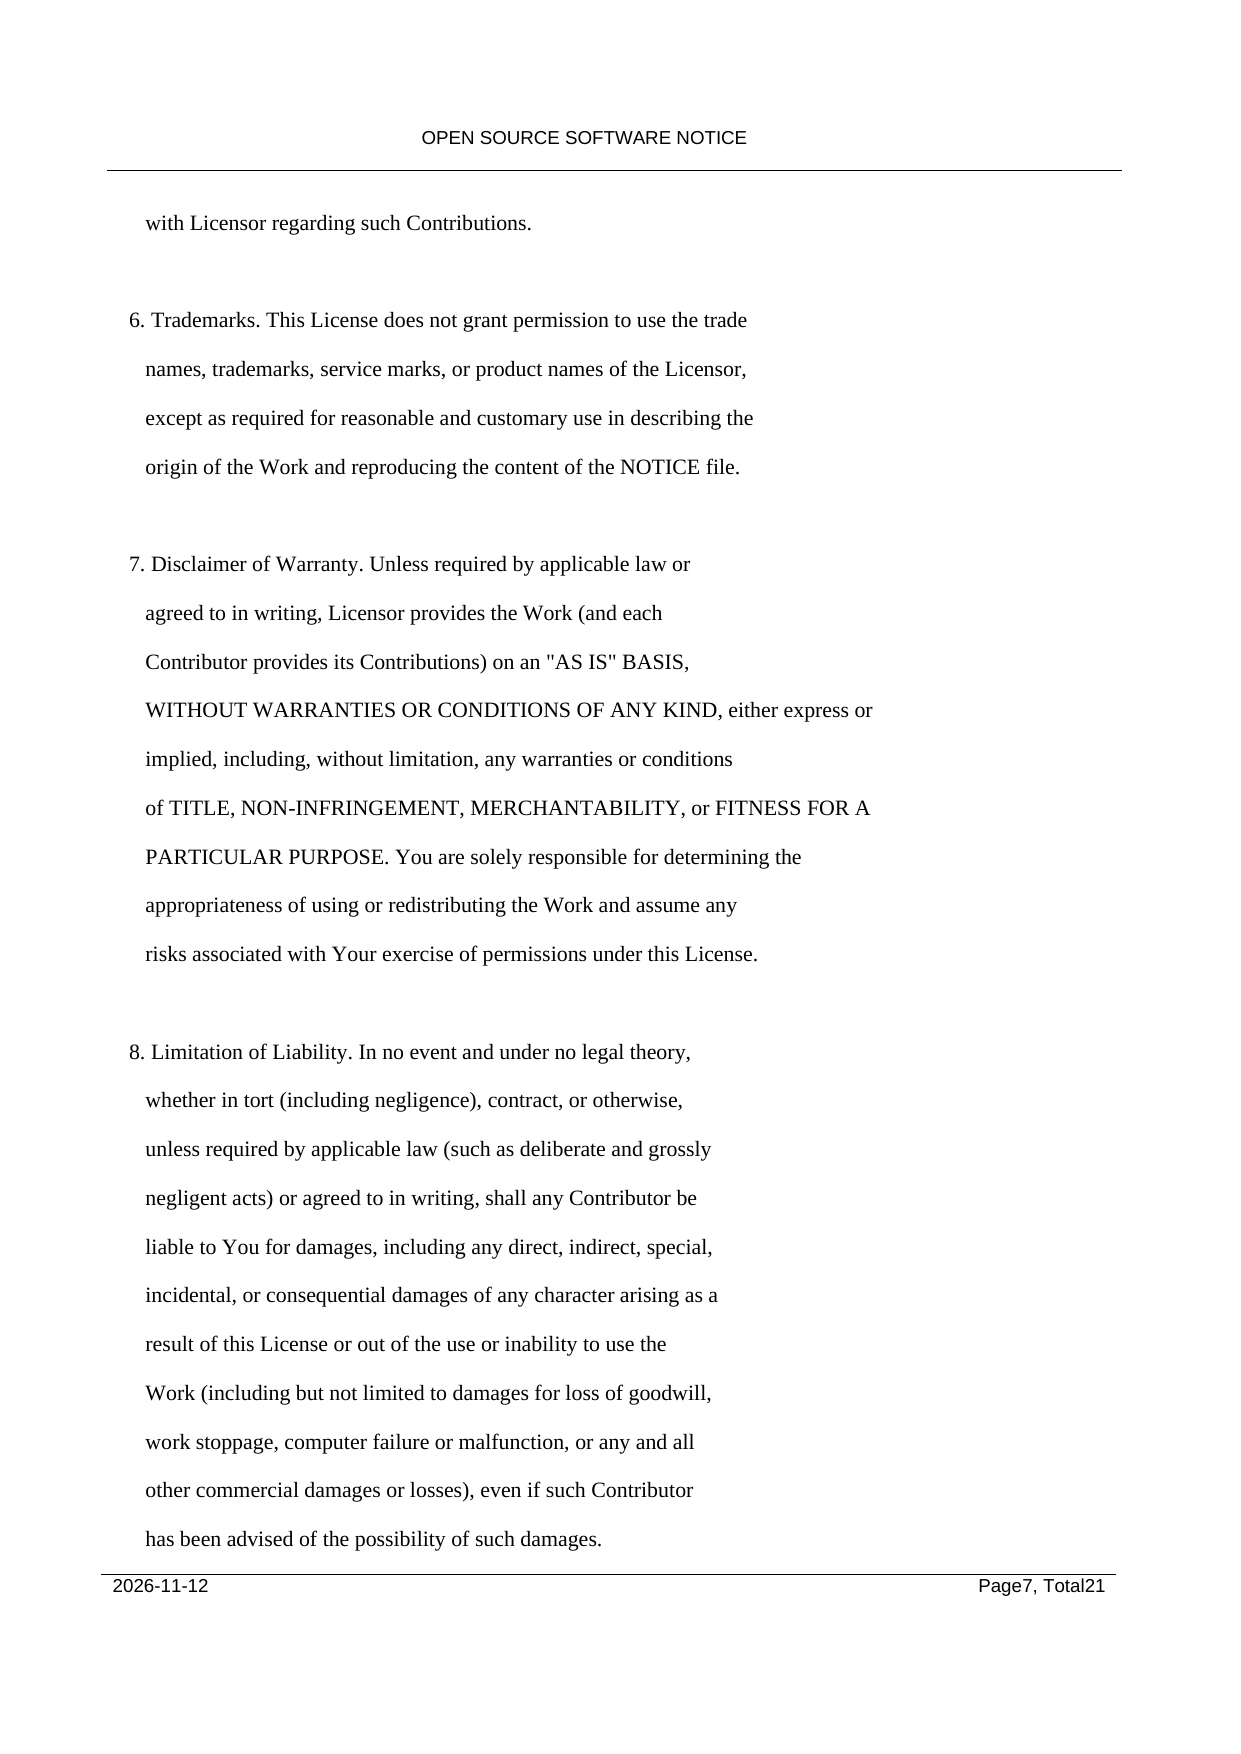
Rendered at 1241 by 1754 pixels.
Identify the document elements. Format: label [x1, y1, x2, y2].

text [112, 206, 1128, 1555]
